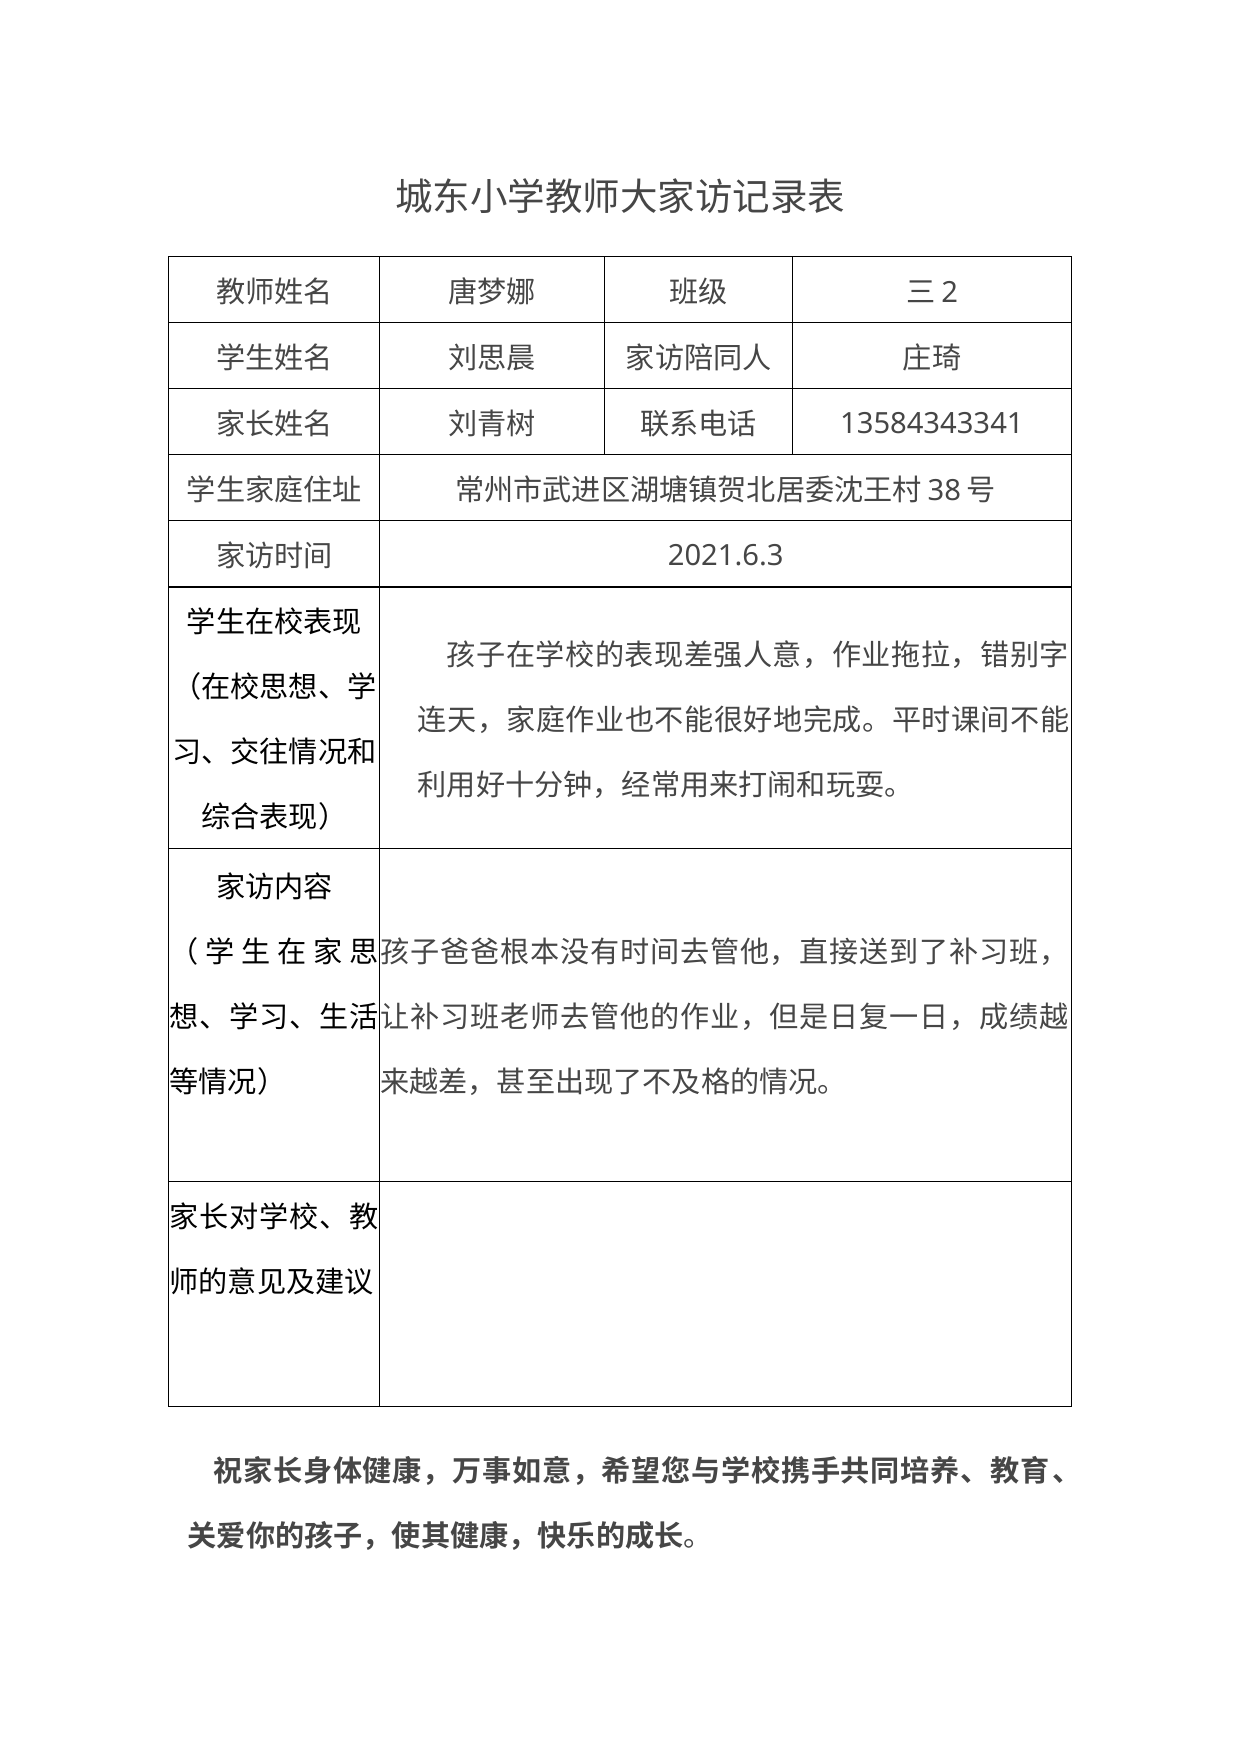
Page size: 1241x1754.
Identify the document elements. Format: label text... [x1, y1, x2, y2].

table_cell 学生家庭住址 [169, 455, 379, 520]
text 城东小学教师大家访记录表 [187, 162, 1053, 227]
table_header 教师姓名 [169, 257, 379, 322]
text 祝家长身体健康，万事如意，希望您与学校携手共同培养、教育、关爱你的孩子，使其健康，快乐的成长。 [187, 1436, 1053, 1566]
table_cell [380, 1182, 1071, 1406]
table_cell 家访陪同人 [605, 323, 792, 388]
table_cell 家访时间 [169, 521, 379, 586]
table_cell 家长对学校、教师的意见及建议 [169, 1182, 379, 1406]
table_cell 孩子爸爸根本没有时间去管他，直接送到了补习班，让补习班老师去管他的作业，但是日复一日，成绩越来越差，甚至出现了不及格的情况。 [380, 849, 1071, 1181]
table_cell 13584343341 [793, 389, 1071, 454]
table_cell 学生在校表现 （在校思想、学习、交往情况和综合表现） [169, 588, 379, 847]
table_cell 联系电话 [605, 389, 792, 454]
table_cell 孩子在学校的表现差强人意，作业拖拉，错别字连天，家庭作业也不能很好地完成。平时课间不能利用好十分钟，经常用来打闹和玩耍。 [380, 588, 1071, 847]
table_cell 家长姓名 [169, 389, 379, 454]
table_cell 2021.6.3 [380, 521, 1071, 586]
table_header 唐梦娜 [380, 257, 604, 322]
table_cell 刘思晨 [380, 323, 604, 388]
table_header 班级 [605, 257, 792, 322]
table_cell 刘青树 [380, 389, 604, 454]
table_cell 庄琦 [793, 323, 1071, 388]
table_cell 家访内容 （学生在家思想、学习、生活等情况） [169, 849, 379, 1181]
table_cell 常州市武进区湖塘镇贺北居委沈王村38号 [380, 455, 1071, 520]
table_header 三2 [793, 257, 1071, 322]
table_cell 学生姓名 [169, 323, 379, 388]
